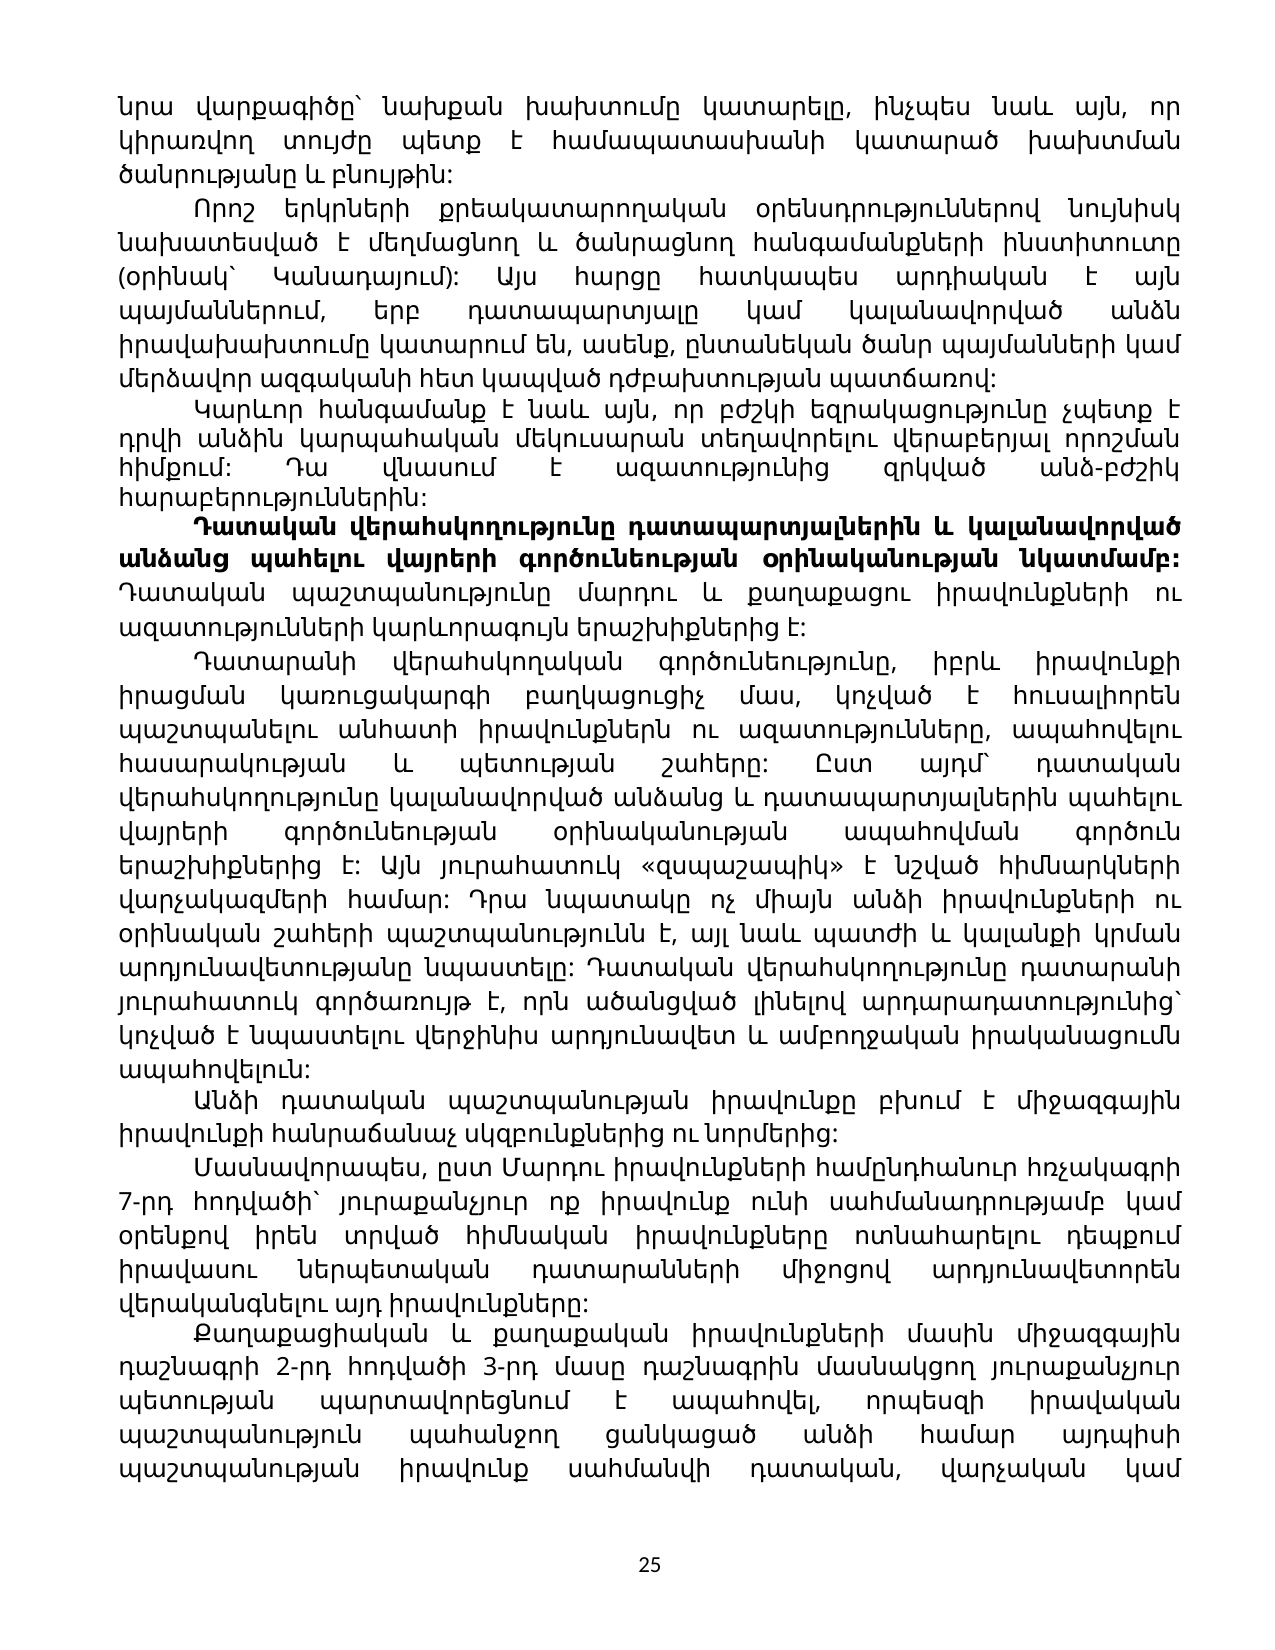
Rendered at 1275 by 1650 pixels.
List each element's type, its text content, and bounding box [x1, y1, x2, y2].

text Կարևոր հանգամանք է նաև այն, որ բժշկի եզրակացությունը չպետք է դրվի անձին կարպահական մեկուսարան տեղավորելու վերաբերյալ որոշման հիմքում: Դա վնասում է ազատությունից զրկված անձ-բժշիկ հարաբերություններին: [118, 395, 1181, 512]
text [118, 89, 1181, 191]
text Որոշ երկրների քրեակատարողական օրենսդրություններով նույնիսկ նախատեսված է մեղմացնող և ծանրացնող հանգամանքների ինստիտուտը (օրինակ` Կանադայում): Այս հարցը հատկապես արդիական է այն պայմաններում, երբ դատապարտյալը կամ կալանավորված անձն իրավախախտումը կատարում են, ասենք, ընտանեկան ծանր պայմանների կամ մերձավոր ազգականի հետ կապված դժբախտության պատճառով: [118, 191, 1181, 395]
text Դատական վերահսկողությունը դատապարտյալներին և կալանավորված անձանց պահելու վայրերի գործունեության օրինականության նկատմամբ: Դատական պաշտպանությունը մարդու և քաղաքացու իրավունքների ու ազատությունների կարևորագույն երաշխիքներից է: [118, 512, 1181, 643]
text Դատարանի վերահսկողական գործունեությունը, իբրև իրավունքի իրացման կառուցակարգի բաղկացուցիչ մաս, կոչված է հուսալիորեն պաշտպանելու անհատի իրավունքներն ու ազատությունները, ապահովելու հասարակության և պետության շահերը: Ըստ այդմ` դատական վերահսկողությունը կալանավորված անձանց և դատապարտյալներին պահելու վայրերի գործունեության օրինականության ապահովման գործուն երաշխիքներից է: Այն յուրահատուկ «զսպաշապիկ» է նշված հիմնարկների վարչակազմերի համար: Դրա նպատակը ոչ միայն անձի իրավունքների ու օրինական շահերի պաշտպանությունն է, այլ նաև պատժի և կալանքի կրման արդյունավետությանը նպաստելը: Դատական վերահսկողությունը դատարանի յուրահատուկ գործառույթ է, որն ածանցված լինելով արդարադատությունից` կոչված է նպաստելու վերջինիս արդյունավետ և ամբողջական իրականացումն ապահովելուն: [118, 643, 1181, 1086]
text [118, 1319, 1181, 1485]
text Մասնավորապես, ըստ Մարդու իրավունքների համընդհանուր հռչակագրի 7-րդ հոդվածի` յուրաքանչյուր ոք իրավունք ունի սահմանադրությամբ կամ օրենքով իրեն տրված հիմնական իրավունքները ոտնահարելու դեպքում իրավասու ներպետական դատարանների միջոցով արդյունավետորեն վերականգնելու այդ իրավունքները: [118, 1149, 1181, 1319]
text Անձի դատական պաշտպանության իրավունքը բխում է միջազգային իրավունքի հանրաճանաչ սկզբունքներից ու նորմերից: [118, 1086, 1181, 1149]
